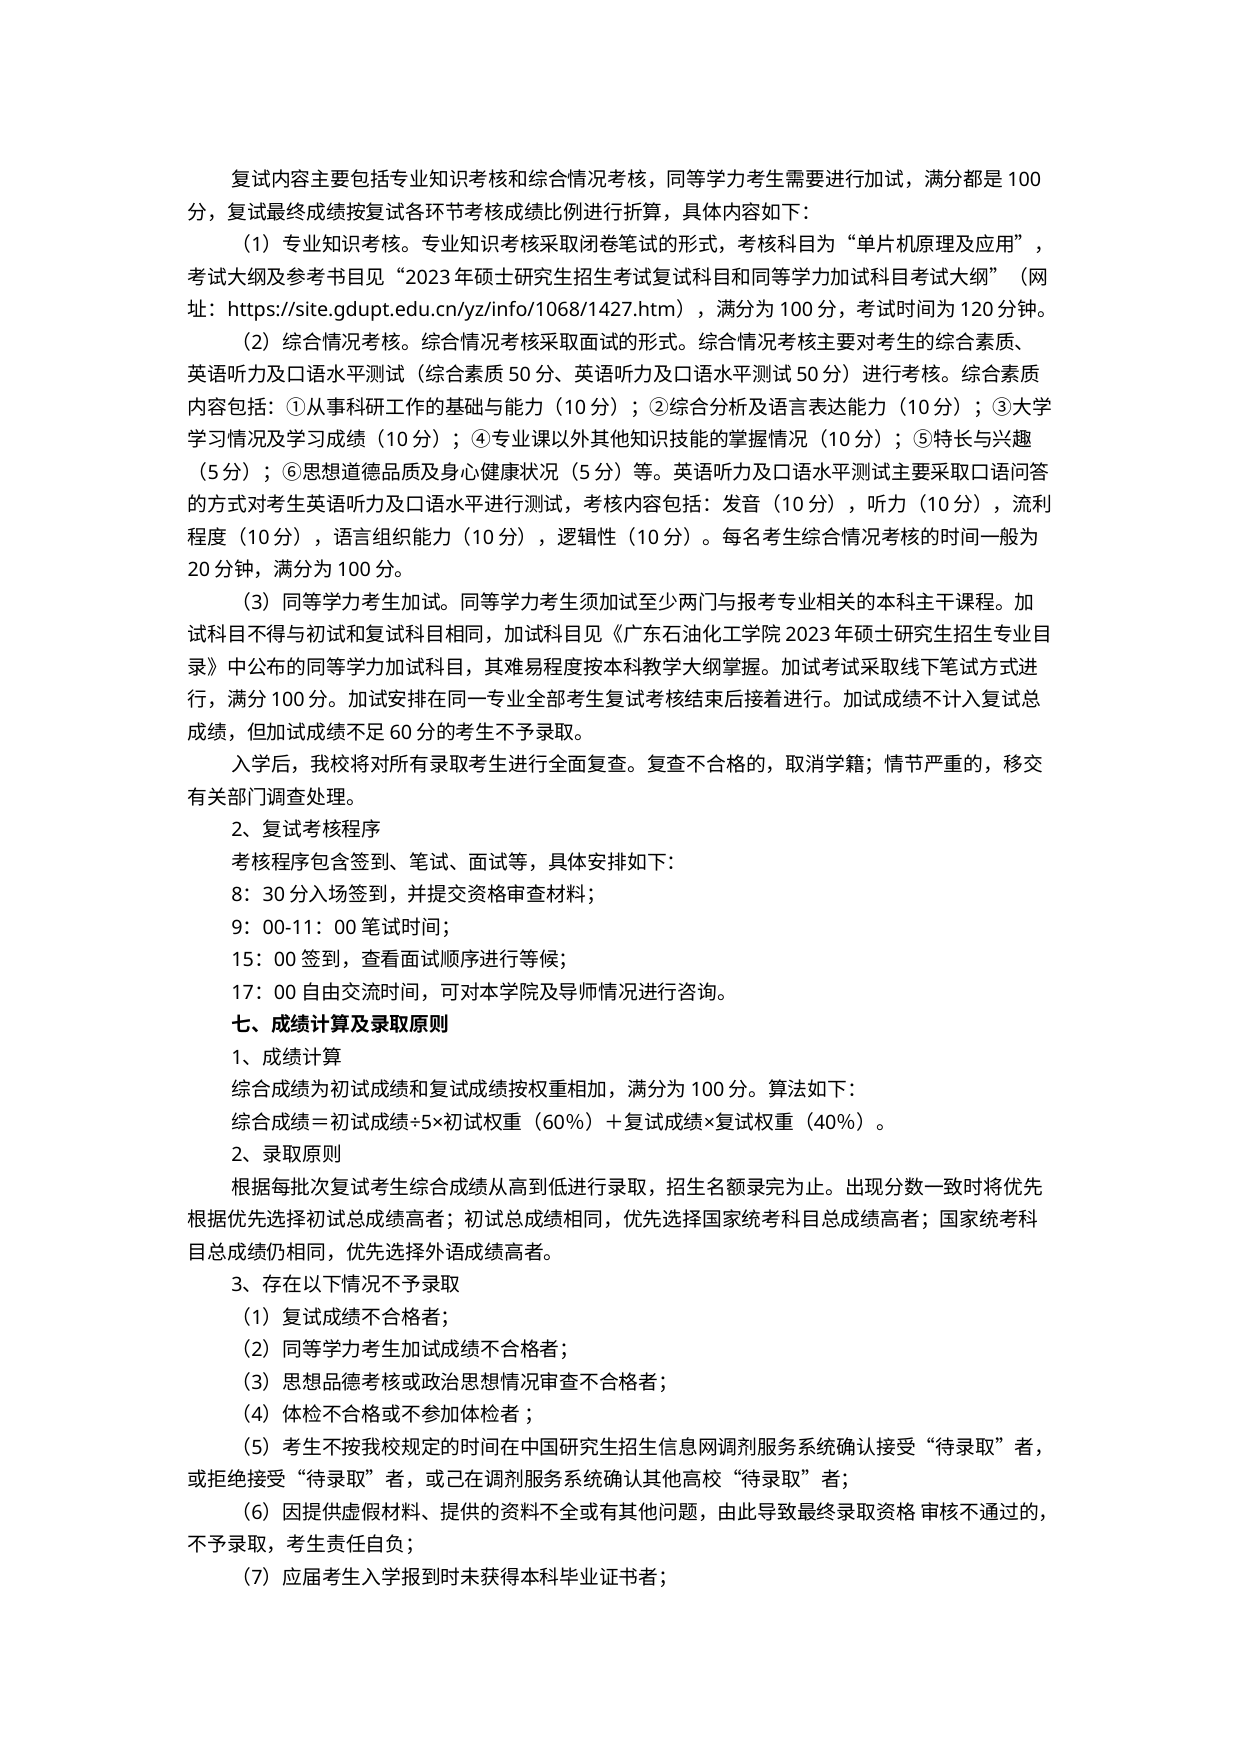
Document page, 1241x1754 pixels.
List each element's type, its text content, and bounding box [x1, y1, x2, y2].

text 考核程序包含签到、笔试、面试等，具体安排如下： [187, 844, 1053, 877]
text 复试内容主要包括专业知识考核和综合情况考核，同等学力考生需要进行加试，满分都是100分，复试最终成绩按复试各环节考核成绩比例进行折算，具体内容如下： [187, 162, 1053, 227]
text （3）同等学力考生加试。同等学力考生须加试至少两门与报考专业相关的本科主干课程。加试科目不得与初试和复试科目相同，加试科目见《广东石油化工学院2023年硕士研究生招生专业目录》中公布的同等学力加试科目，其难易程度按本科教学大纲掌握。加试考试采取线下笔试方式进行，满分100分。加试安排在同一专业全部考生复试考核结束后接着进行。加试成绩不计入复试总成绩，但加试成绩不足60分的考生不予录取。 [187, 584, 1053, 747]
text 根据每批次复试考生综合成绩从高到低进行录取，招生名额录完为止。出现分数一致时将优先根据优先选择初试总成绩高者；初试总成绩相同，优先选择国家统考科目总成绩高者；国家统考科目总成绩仍相同，优先选择外语成绩高者。 [187, 1169, 1053, 1267]
text 15：00 签到，查看面试顺序进行等候； [187, 942, 1053, 974]
text 17：00 自由交流时间，可对本学院及导师情况进行咨询。 [187, 974, 1053, 1007]
text 综合成绩为初试成绩和复试成绩按权重相加，满分为100分。算法如下： [187, 1072, 1053, 1104]
text 1、成绩计算 [187, 1039, 1053, 1072]
text （5）考生不按我校规定的时间在中国研究生招生信息网调剂服务系统确认接受“待录取”者，或拒绝接受“待录取”者，或己在调剂服务系统确认其他高校“待录取”者； [187, 1429, 1053, 1494]
text 8：30分入场签到，并提交资格审查材料； [187, 877, 1053, 909]
text 2、复试考核程序 [187, 812, 1053, 844]
text 9：00-11：00 笔试时间； [187, 909, 1053, 942]
text （6）因提供虚假材料、提供的资料不全或有其他问题，由此导致最终录取资格 审核不通过的，不予录取，考生责任自负； [187, 1494, 1053, 1559]
text （7）应届考生入学报到时未获得本科毕业证书者； [187, 1559, 1053, 1592]
text （1）复试成绩不合格者； [187, 1299, 1053, 1332]
text （1）专业知识考核。专业知识考核采取闭卷笔试的形式，考核科目为“单片机原理及应用”，考试大纲及参考书目见“2023年硕士研究生招生考试复试科目和同等学力加试科目考试大纲”（网址：https://site.gdupt.edu.cn/yz/info/1068/1427.htm），满分为100分，考试时间为120分钟。 [187, 227, 1053, 324]
text 综合成绩＝初试成绩÷5×初试权重（60％）＋复试成绩×复试权重（40％）。 [187, 1104, 1053, 1137]
text 2、录取原则 [187, 1137, 1053, 1169]
text （2）同等学力考生加试成绩不合格者； [187, 1332, 1053, 1364]
text 3、存在以下情况不予录取 [187, 1267, 1053, 1299]
text 七、成绩计算及录取原则 [187, 1007, 1053, 1039]
text （2）综合情况考核。综合情况考核采取面试的形式。综合情况考核主要对考生的综合素质、英语听力及口语水平测试（综合素质50分、英语听力及口语水平测试50分）进行考核。综合素质内容包括：①从事科研工作的基础与能力（10分）；②综合分析及语言表达能力（10分）；③大学学习情况及学习成绩（10分）；④专业课以外其他知识技能的掌握情况（10分）；⑤特长与兴趣（5分）；⑥思想道德品质及身心健康状况（5分）等。英语听力及口语水平测试主要采取口语问答的方式对考生英语听力及口语水平进行测试，考核内容包括：发音（10分），听力（10分），流利程度（10分），语言组织能力（10分），逻辑性（10分）。每名考生综合情况考核的时间一般为20分钟，满分为100分。 [187, 324, 1053, 584]
text 入学后，我校将对所有录取考生进行全面复查。复查不合格的，取消学籍；情节严重的，移交有关部门调查处理。 [187, 747, 1053, 812]
text （4）体检不合格或不参加体检者 ； [187, 1397, 1053, 1429]
text （3）思想品德考核或政治思想情况审查不合格者； [187, 1364, 1053, 1397]
